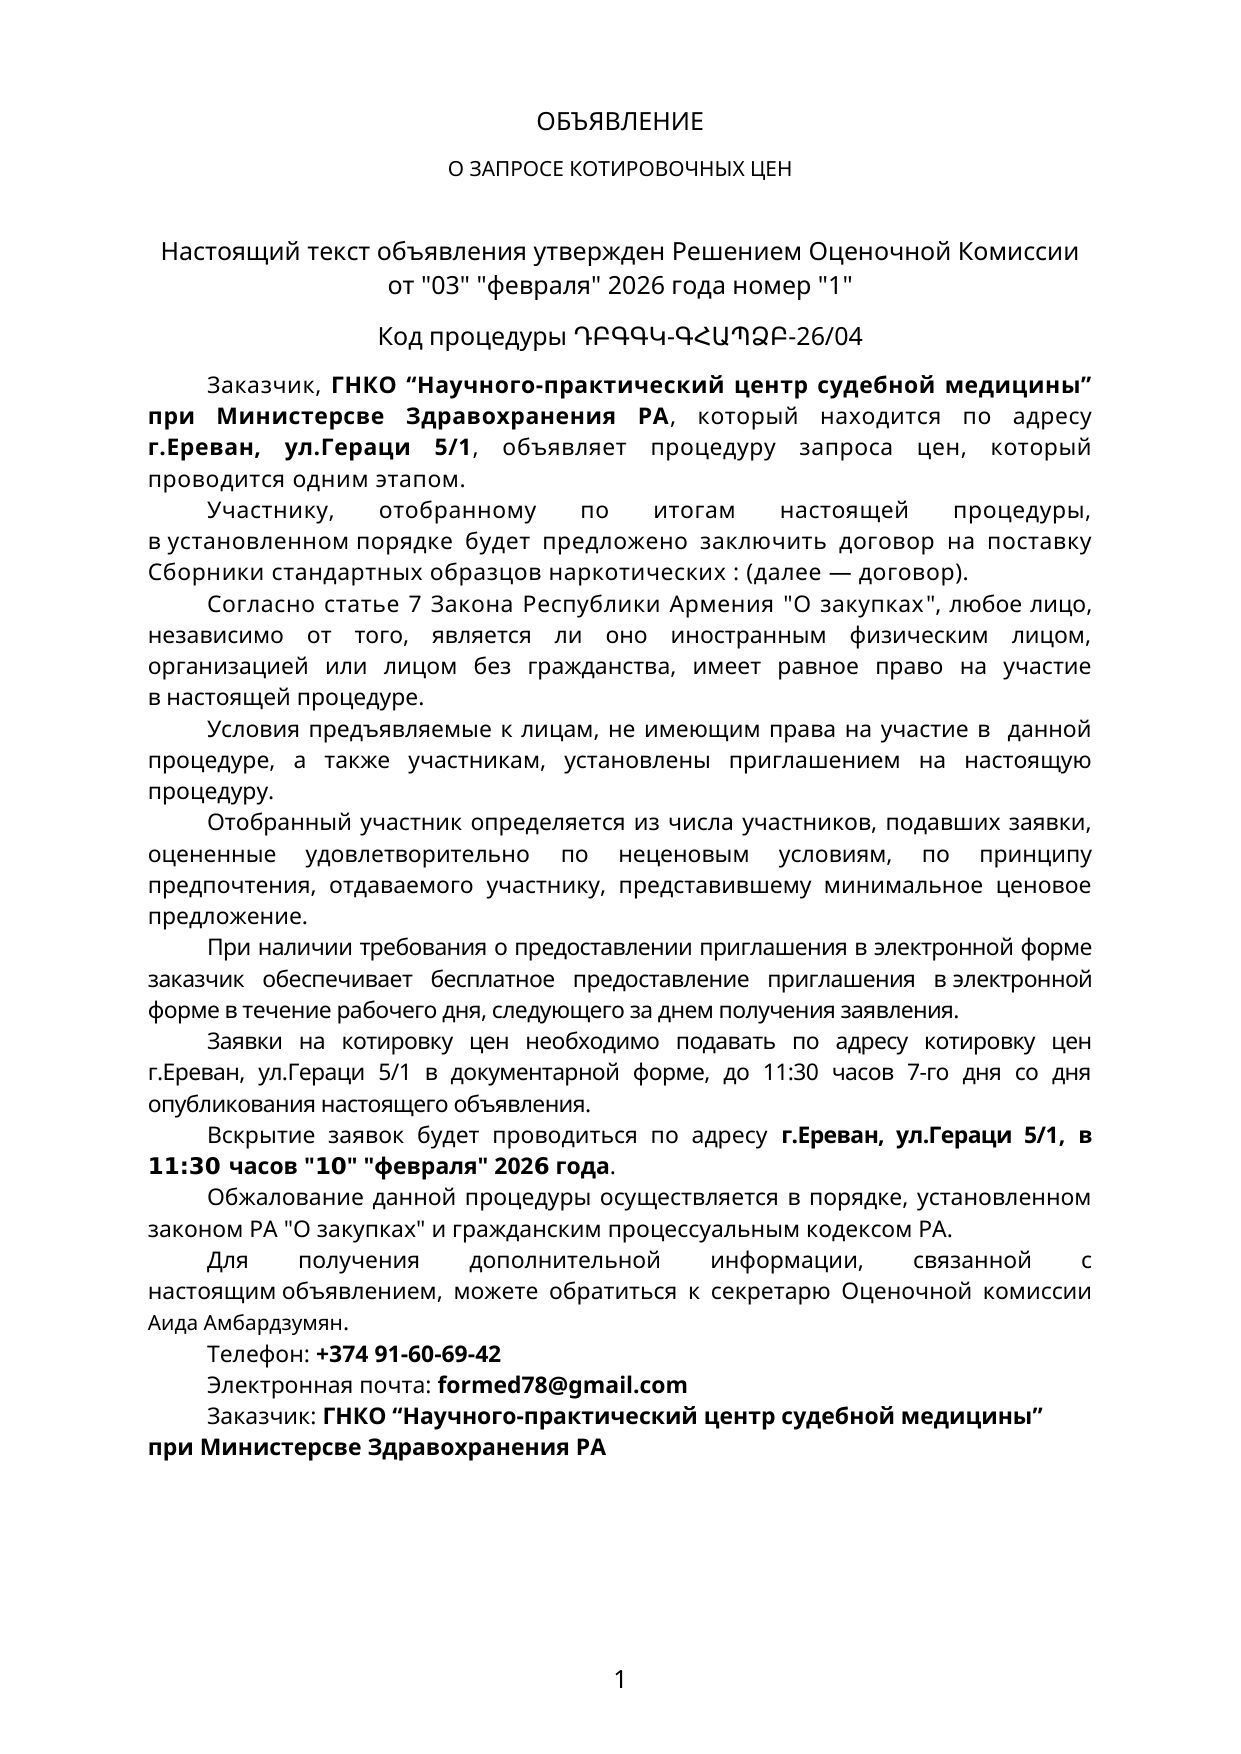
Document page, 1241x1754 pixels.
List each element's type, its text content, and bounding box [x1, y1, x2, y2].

text Условия предъявляемые к лицам, не имеющим права на участие в данной процедуре, а также участникам, установлены приглашением на настоящую процедуру. [148, 713, 1092, 806]
text При наличии требования о предоставлении приглашения в электронной форме заказчик обеспечивает бесплатное предоставление приглашения в электронной форме в течение рабочего дня, следующего за днем получения заявления. [148, 931, 1092, 1025]
text Участнику, отобранному по итогам настоящей процедуры, в установленном порядке будет предложено заключить договор на поставку Сборники стандартных образцов наркотических : (далее — договор). [148, 494, 1092, 588]
text Обжалование данной процедуры осуществляется в порядке, установленном законом РА "О закупках" и гражданским процессуальным кодексом РА. [148, 1181, 1092, 1244]
text Телефон: +374 91-60-69-42 [148, 1338, 1092, 1369]
text Заказчик, ГНКО “Научного-практический центр судебной медицины” при Министерсве Здравохранения РА, который находится по адресу г.Ереван, ул.Гераци 5/1, объявляет процедуру запроса цен, который проводится одним этапом. [148, 369, 1092, 494]
text Отобранный участник определяется из числа участников, подавших заявки, оцененные удовлетворительно по неценовым условиям, по принципу предпочтения, отдаваемого участнику, представившему минимальное ценовое предложение. [148, 806, 1092, 931]
text Заявки на котировку цен необходимо подавать по адресу котировку цен г.Ереван, ул.Гераци 5/1 в документарной форме, до 11:30 часов 7-го дня со дня опубликования настоящего объявления. [148, 1025, 1092, 1119]
text Вскрытие заявок будет проводиться по адресу г.Ереван, ул.Гераци 5/1, в 11:30 часов "10" "февраля" 2026 года. [148, 1119, 1092, 1181]
text Электронная почта: formed78@gmail.com [148, 1369, 1092, 1400]
text Для получения дополнительной информации, связанной с настоящим объявлением, можете обратиться к секретарю Оценочной комиссии Аида Амбардзумян. [148, 1244, 1092, 1338]
text Заказчик: ГНКО “Научного-практический центр судебной медицины” при Министерсве Здравохранения РА [148, 1400, 1092, 1463]
text Настоящий текст объявления утвержден Решением Оценочной Комиссии от "03" "февраля" 2026 года номер "1" [148, 233, 1092, 301]
text Код процедуры ԴԲԳԳԿ-ԳՀԱՊՁԲ-26/04 [148, 318, 1092, 352]
text О ЗАПРОСЕ КОТИРОВОЧНЫХ ЦЕН [148, 154, 1092, 183]
text Согласно статье 7 Закона Республики Армения "О закупках", любое лицо, независимо от того, является ли оно иностранным физическим лицом, организацией или лицом без гражданства, имеет равное право на участие в настоящей процедуре. [148, 588, 1092, 713]
text ОБЪЯВЛЕНИЕ [148, 103, 1092, 137]
